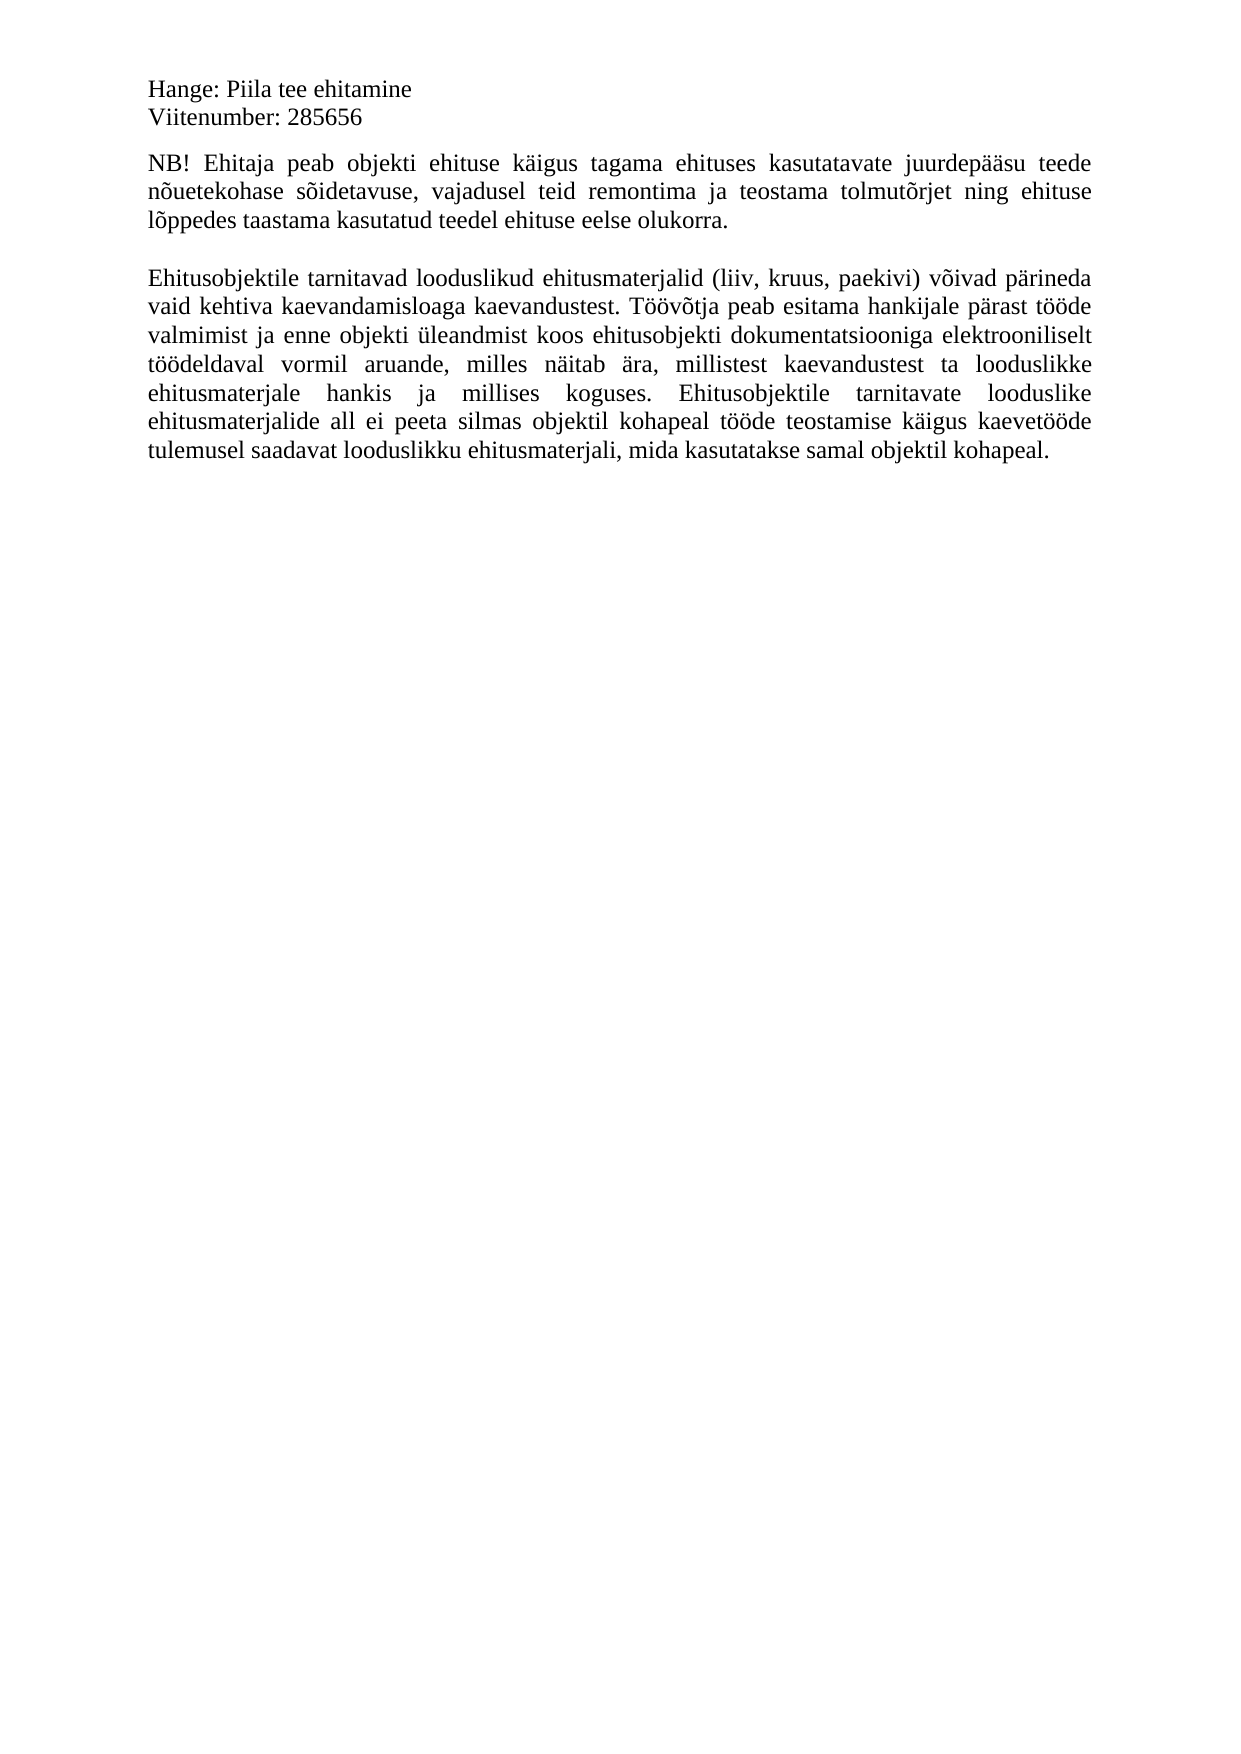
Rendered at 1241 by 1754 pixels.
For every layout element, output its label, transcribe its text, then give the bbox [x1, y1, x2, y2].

text Ehitusobjektile tarnitavad looduslikud ehitusmaterjalid (liiv, kruus, paekivi) võivad pärineda vaid kehtiva kaevandamisloaga kaevandustest. Töövõtja peab esitama hankijale pärast tööde valmimist ja enne objekti üleandmist koos ehitusobjekti dokumentatsiooniga elektrooniliselt töödeldaval vormil aruande, milles näitab ära, millistest kaevandustest ta looduslikke ehitusmaterjale hankis ja millises koguses. Ehitusobjektile tarnitavate looduslike ehitusmaterjalide all ei peeta silmas objektil kohapeal tööde teostamise käigus kaevetööde tulemusel saadavat looduslikku ehitusmaterjali, mida kasutatakse samal objektil kohapeal. [148, 263, 1093, 464]
text NB! Ehitaja peab objekti ehituse käigus tagama ehituses kasutatavate juurdepääsu teede nõuetekohase sõidetavuse, vajadusel teid remontima ja teostama tolmutõrjet ning ehituse lõppedes taastama kasutatud teedel ehituse eelse olukorra. [148, 148, 1093, 234]
